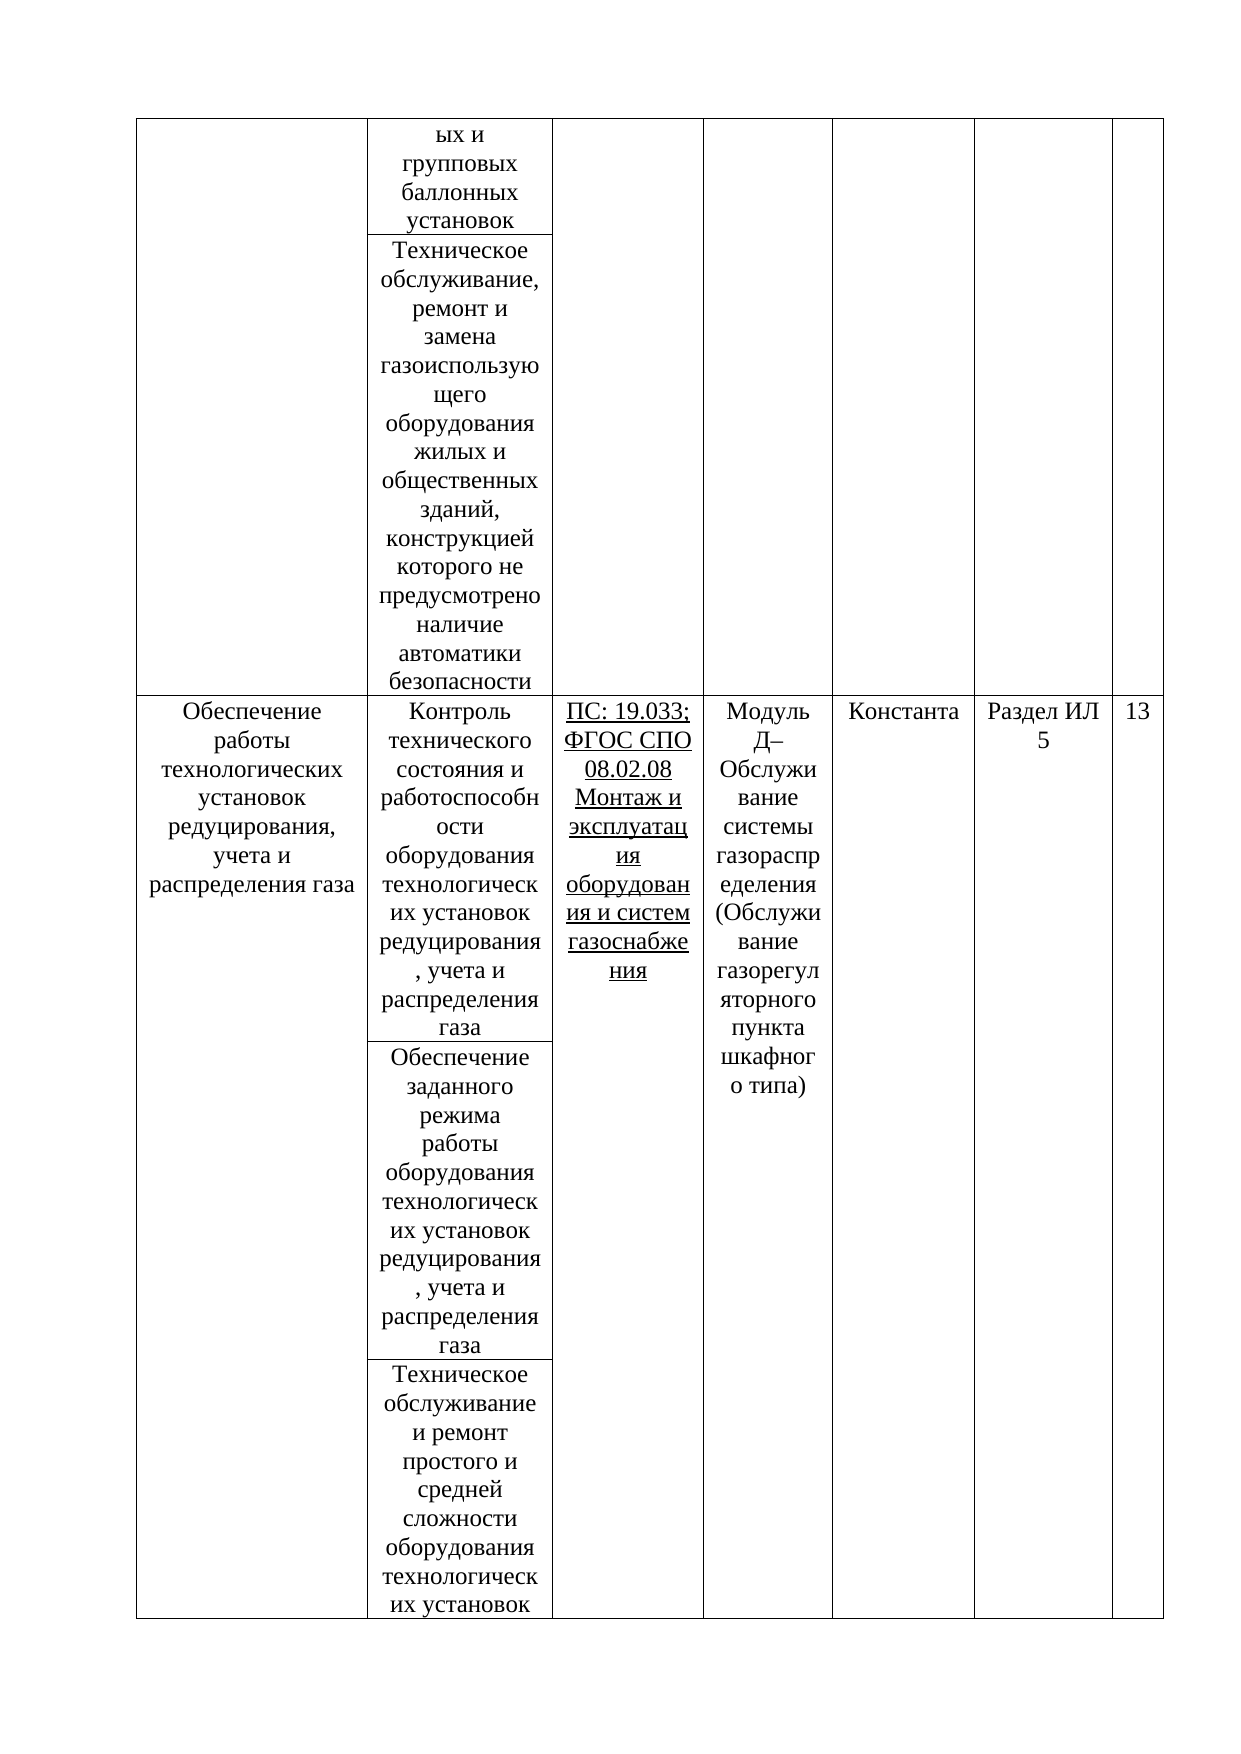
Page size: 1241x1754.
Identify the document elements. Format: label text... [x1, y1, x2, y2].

table_cell Раздел ИЛ 5 [975, 696, 1112, 1618]
table_cell 13 [1113, 696, 1163, 1618]
table_cell Обеспечение работы технологических установок редуцирования, учета и распределения газа [137, 696, 367, 1618]
table_cell Техническое обслуживание, ремонт и замена газоиспользующего оборудования жилых и общественных зданий, конструкцией которого не предусмотрено наличие автоматики безопасности [368, 235, 552, 695]
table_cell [368, 1360, 552, 1618]
table_cell Обеспечение заданного режима работы оборудования технологических установок редуцирования, учета и распределения газа [368, 1042, 552, 1358]
table_cell Модуль Д– Обслуживание системы газораспределения (Обслуживание газорегуляторного пункта шкафного типа) [704, 696, 832, 1618]
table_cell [368, 119, 552, 234]
table_cell Константа [833, 696, 974, 1618]
table_cell ПС: 19.033; ФГОС СПО 08.02.08 Монтаж и эксплуатация оборудования и систем газоснабжения [553, 696, 703, 1618]
table_cell Контроль технического состояния и работоспособности оборудования технологических установок редуцирования, учета и распределения газа [368, 696, 552, 1041]
